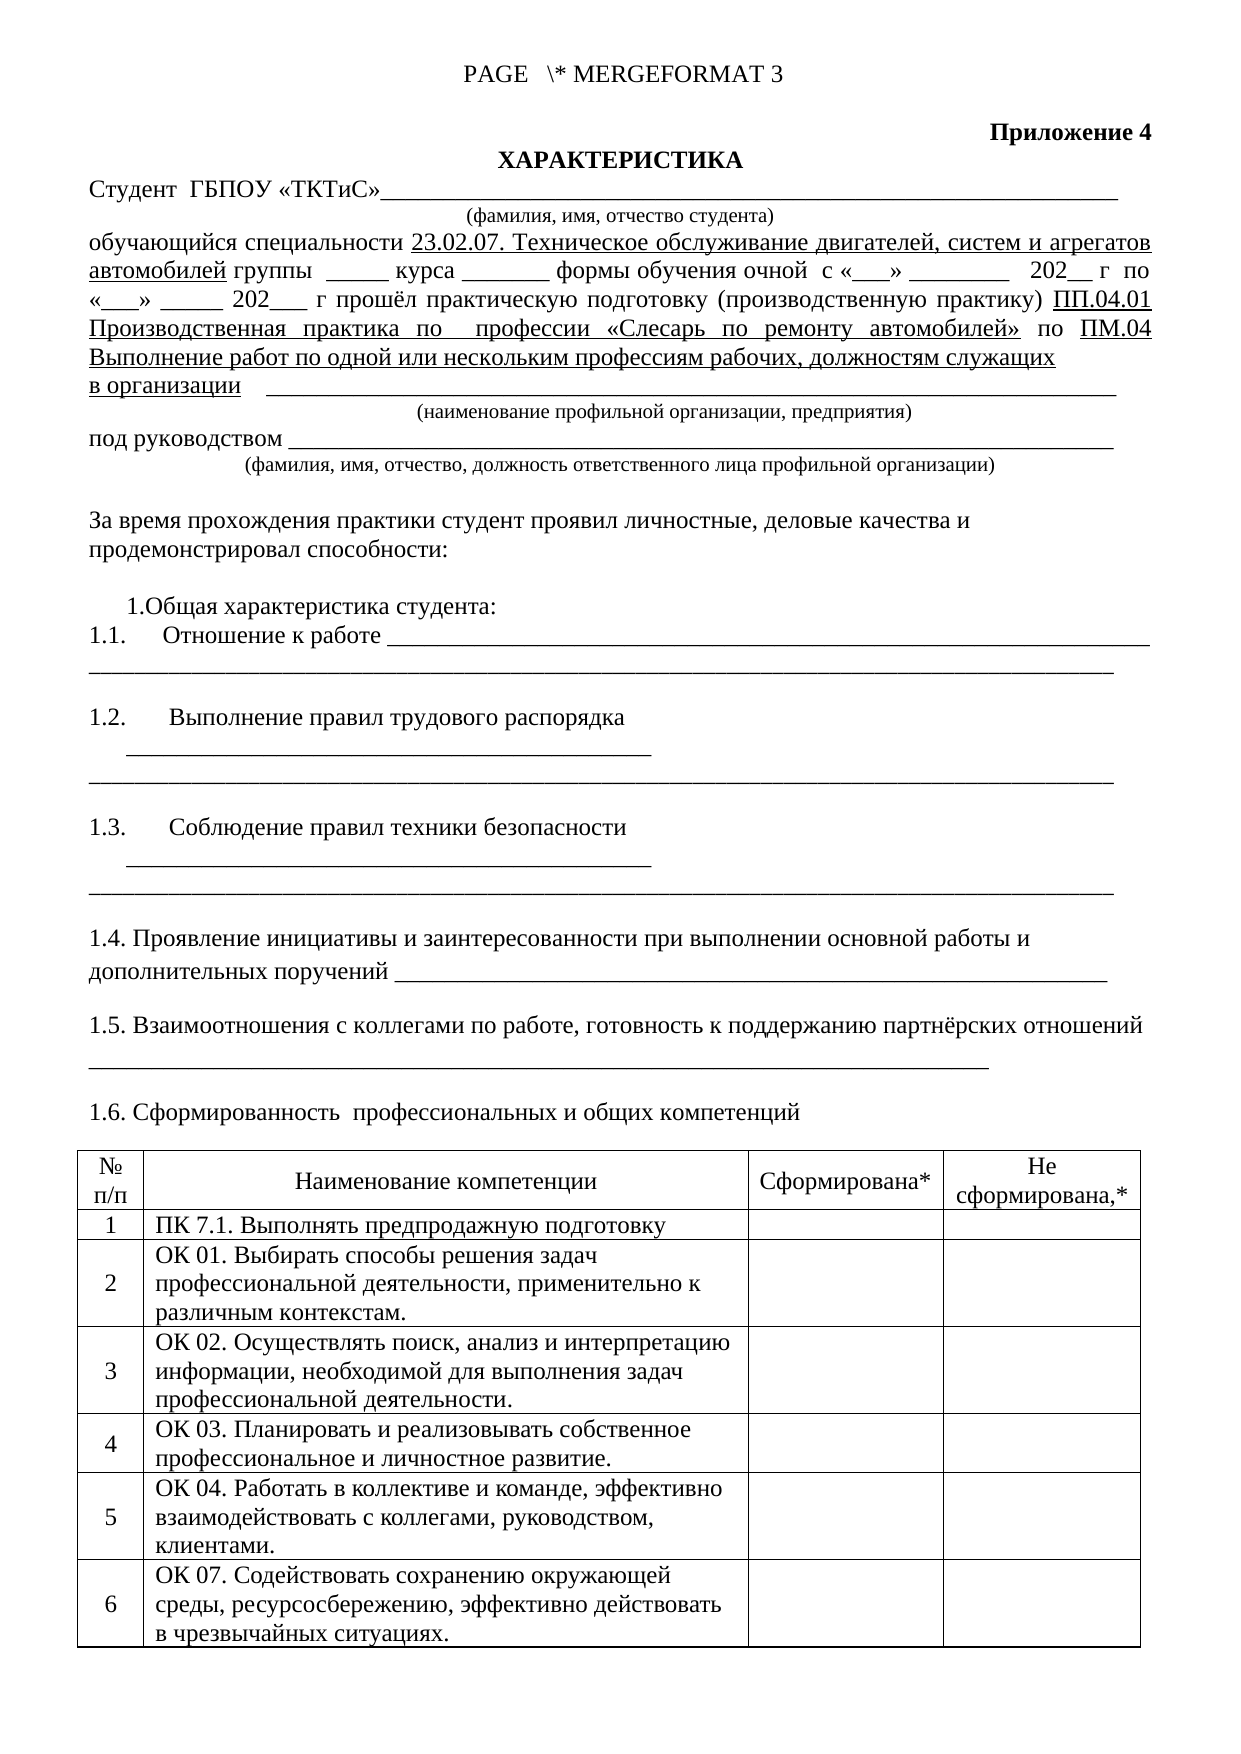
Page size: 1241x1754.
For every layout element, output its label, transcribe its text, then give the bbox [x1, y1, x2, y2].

table_header Не сформирована,* [944, 1151, 1140, 1209]
table_header Наименование компетенции [144, 1151, 748, 1209]
table_cell [944, 1327, 1140, 1413]
table_cell [749, 1414, 943, 1472]
text в организации ____________________________________________________________________ [89, 371, 1152, 399]
text 1.5. Взаимоотношения с коллегами по работе, готовность к поддержанию партнёрских отношений ________________________________________________________________________ [89, 1010, 1152, 1071]
table_cell ОК 03. Планировать и реализовывать собственное профессиональное и личностное развитие. [144, 1414, 748, 1472]
table_cell [749, 1327, 943, 1413]
list Выполнение правил трудового распорядка __________________________________________ [89, 702, 1152, 759]
list Соблюдение правил техники безопасности __________________________________________ [89, 812, 1152, 870]
table_cell [944, 1240, 1140, 1326]
table_header № п/п [78, 1151, 143, 1209]
table_cell [749, 1473, 943, 1559]
text ХАРАКТЕРИСТИКА [89, 145, 1152, 174]
table_cell 1 [78, 1210, 143, 1239]
text __________________________________________________________________________________________ [89, 649, 1152, 677]
table_cell 2 [78, 1240, 143, 1326]
text __________________________________________________________________________________________ [89, 759, 1152, 787]
list Отношение к работе _____________________________________________________________ [89, 620, 1152, 649]
text За время прохождения практики студент проявил личностные, деловые качества и продемонстрировал способности: [89, 505, 1152, 562]
text под руководством __________________________________________________________________ [89, 423, 1152, 452]
text 1.4. Проявление инициативы и заинтересованности при выполнении основной работы и дополнительных поручений _________________________________________________________ [89, 923, 1152, 984]
table_cell ОК 02. Осуществлять поиск, анализ и интерпретацию информации, необходимой для выполнения задач профессиональной деятельности. [144, 1327, 748, 1413]
table_cell 3 [78, 1327, 143, 1413]
text Студент ГБПОУ «ТКТиС»___________________________________________________________ [89, 174, 1152, 203]
table_cell [749, 1560, 943, 1646]
table_header Сформирована* [749, 1151, 943, 1209]
text обучающийся специальности 23.02.07. Техническое обслуживание двигателей, систем и агрегатов автомобилей группы _____ курса _______ формы обучения очной с «___» ________ 202__ г по «___» _____ 202___ г прошёл практическую подготовку (производственную практику) ПП.04.01 Производственная практика по профессии «Слесарь по ремонту автомобилей» по ПМ.04 Выполнение работ по одной или нескольким профессиям рабочих, должностям служащих [89, 227, 1152, 371]
table_cell [944, 1473, 1140, 1559]
table_cell 4 [78, 1414, 143, 1472]
text (наименование профильной организации, предприятия) [89, 399, 1152, 423]
text (фамилия, имя, отчество студента) [89, 203, 1152, 227]
table_cell 6 [78, 1560, 143, 1646]
table_cell [944, 1560, 1140, 1646]
text __________________________________________________________________________________________ [89, 870, 1152, 898]
text Приложение 4 [89, 117, 1152, 145]
table_cell ОК 07. Содействовать сохранению окружающей среды, ресурсосбережению, эффективно действовать в чрезвычайных ситуациях. [144, 1560, 748, 1646]
table_cell ПК 7.1. Выполнять предпродажную подготовку [144, 1210, 748, 1239]
table_cell 5 [78, 1473, 143, 1559]
text (фамилия, имя, отчество, должность ответственного лица профильной организации) [89, 452, 1152, 476]
table_cell [749, 1240, 943, 1326]
table_cell [749, 1210, 943, 1239]
list 1.Общая характеристика студента: [126, 591, 1152, 620]
table_cell ОК 01. Выбирать способы решения задач профессиональной деятельности, применительно к различным контекстам. [144, 1240, 748, 1326]
table_cell [944, 1210, 1140, 1239]
text 1.6. Сформированность профессиональных и общих компетенций [89, 1097, 1152, 1125]
table_cell [944, 1414, 1140, 1472]
table_cell ОК 04. Работать в коллективе и команде, эффективно взаимодействовать с коллегами, руководством, клиентами. [144, 1473, 748, 1559]
